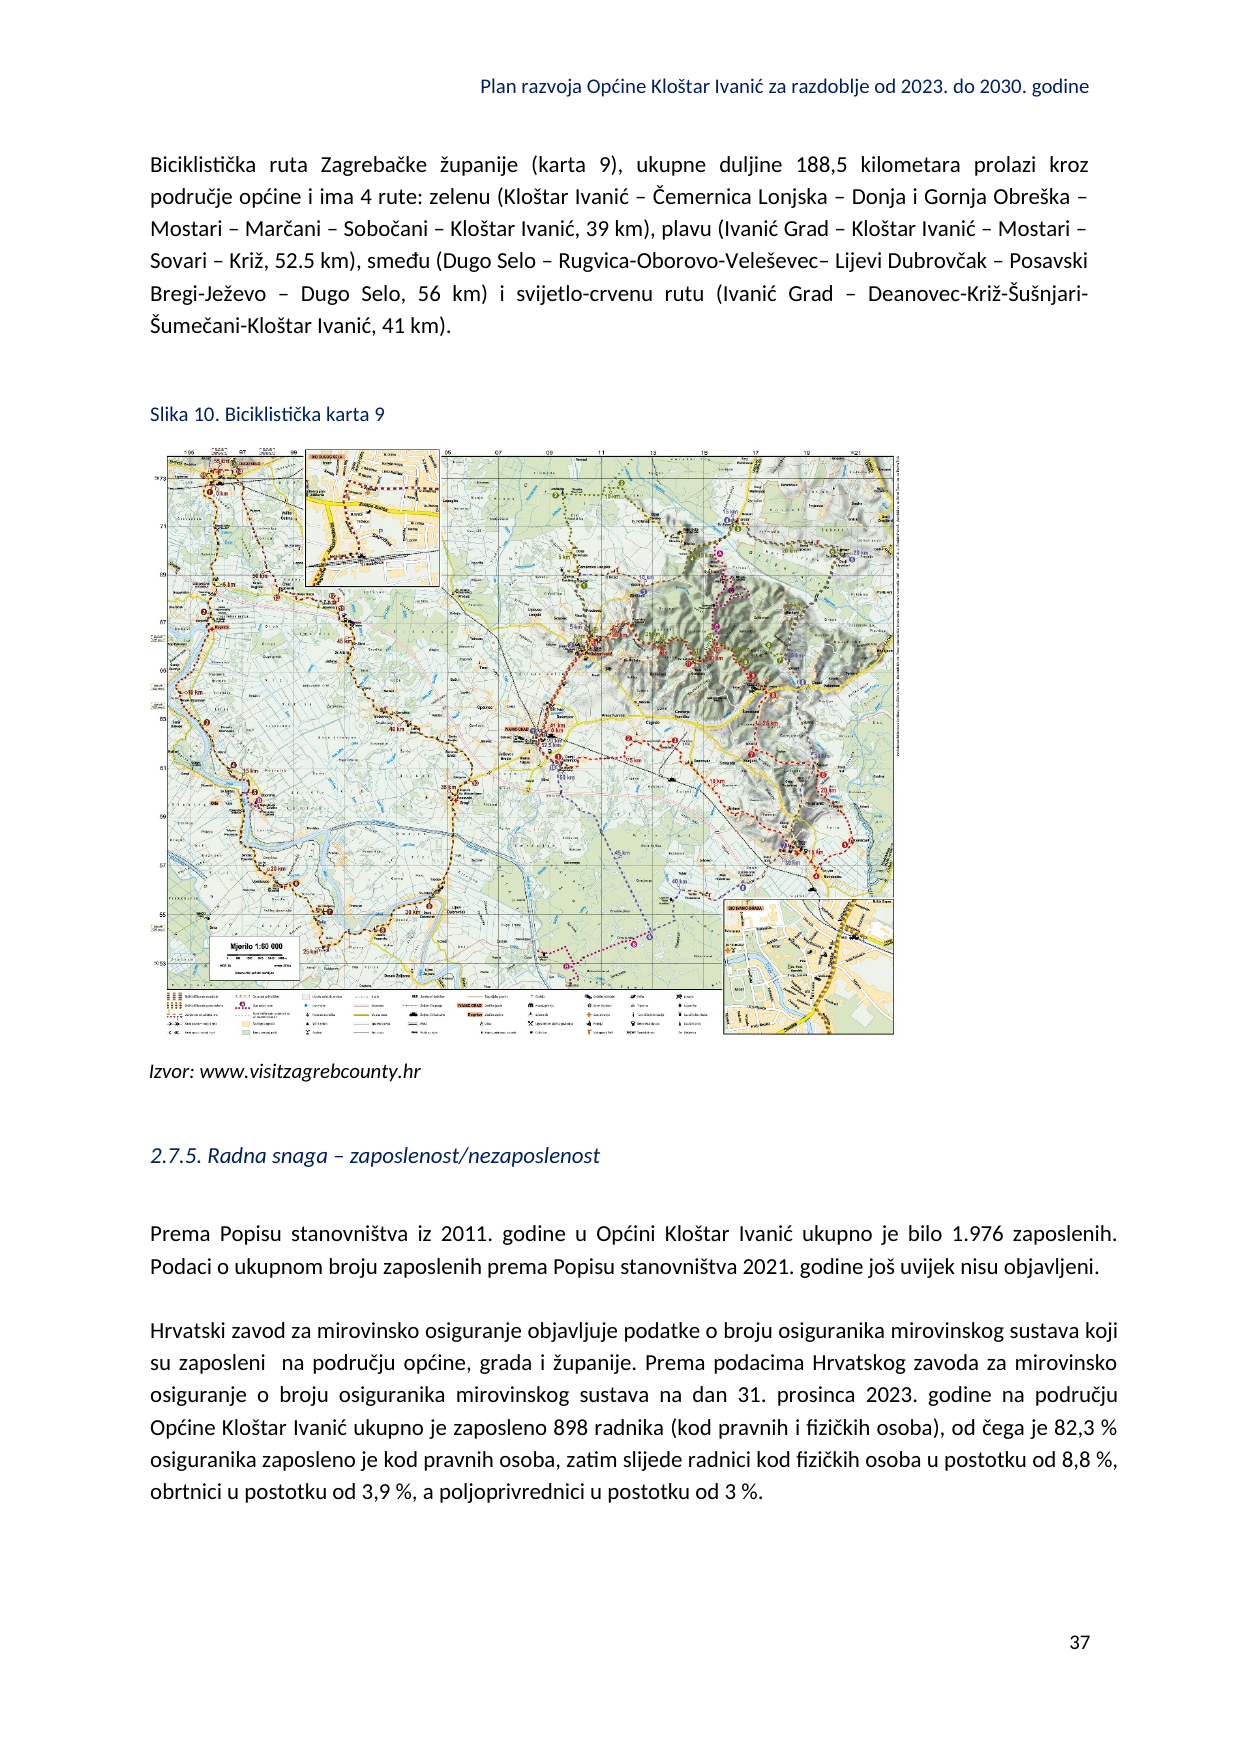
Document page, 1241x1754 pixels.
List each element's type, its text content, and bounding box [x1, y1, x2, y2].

text Slika 10. Biciklistička karta 9 [150, 401, 1090, 427]
picture [150, 447, 899, 1038]
text Prema Popisu stanovništva iz 2011. godine u Općini Kloštar Ivanić ukupno je bilo 1.976 zaposlenih. Podaci o ukupnom broju zaposlenih prema Popisu stanovništva 2021. godine još uvijek nisu objavljeni. [150, 1219, 1120, 1280]
text Hrvatski zavod za mirovinsko osiguranje objavljuje podatke o broju osiguranika mirovinskog sustava koji su zaposleni na području općine, grada i županije. Prema podacima Hrvatskog zavoda za mirovinsko osiguranje o broju osiguranika mirovinskog sustava na dan 31. prosinca 2023. godine na području Općine Kloštar Ivanić ukupno je zaposleno 898 radnika (kod pravnih i fizičkih osoba), od čega je 82,3 % osiguranika zaposleno je kod pravnih osoba, zatim slijede radnici kod fizičkih osoba u postotku od 8,8 %, obrtnici u postotku od 3,9 %, a poljoprivrednici u postotku od 3 %. [150, 1316, 1120, 1505]
text Izvor: www.visitzagrebcounty.hr [148, 1058, 1120, 1084]
text Biciklistička ruta Zagrebačke županije (karta 9), ukupne duljine 188,5 kilometara prolazi kroz područje općine i ima 4 rute: zelenu (Kloštar Ivanić – Čemernica Lonjska – Donja i Gornja Obreška – Mostari – Marčani – Sobočani – Kloštar Ivanić, 39 km), plavu (Ivanić Grad – Kloštar Ivanić – Mostari – Sovari – Križ, 52.5 km), smeđu (Dugo Selo – Rugvica-Oborovo-Veleševec– Lijevi Dubrovčak – Posavski Bregi-Ježevo – Dugo Selo, 56 km) i svijetlo-crvenu rutu (Ivanić Grad – Deanovec-Križ-Šušnjari- Šumečani-Kloštar Ivanić, 41 km). [150, 150, 1090, 339]
subtitle 2.7.5. Radna snaga – zaposlenost/nezaposlenost [150, 1142, 1090, 1169]
